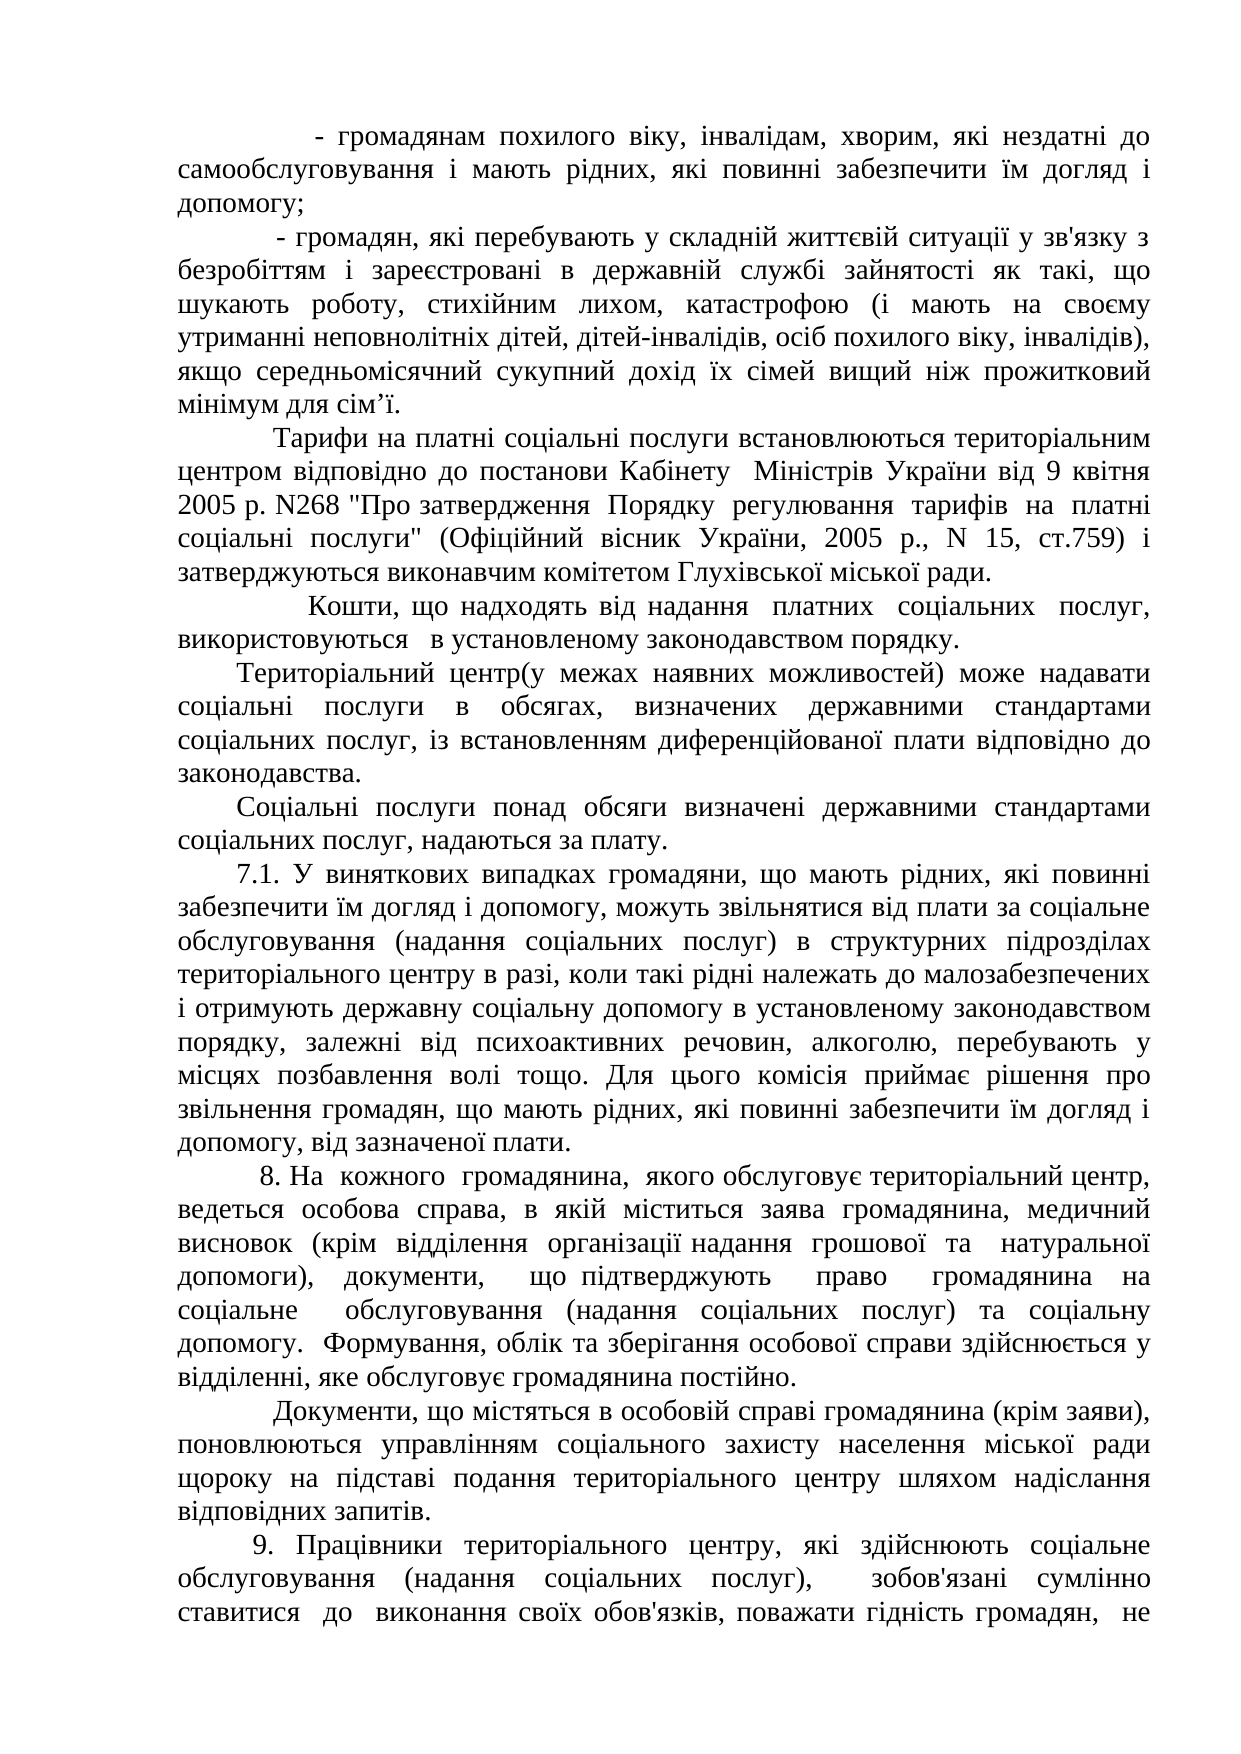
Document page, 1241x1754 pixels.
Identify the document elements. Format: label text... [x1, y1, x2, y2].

text 7.1. У виняткових випадках громадяни, що мають рідних, які повинні забезпечити їм догляд і допомогу, можуть звільнятися від плати за соціальне обслуговування (надання соціальних послуг) в структурних підрозділах територіального центру в разі, коли такі рідні належать до малозабезпечених і отримують державну соціальну допомогу в установленому законодавством порядку, залежні від психоактивних речовин, алкоголю, перебувають у місцях позбавлення волі тощо. Для цього комісія приймає рішення про звільнення громадян, що мають рідних, які повинні забезпечити їм догляд і допомогу, від зазначеної плати. [177, 856, 1152, 1158]
text Тарифи на платні соціальні послуги встановлюються територіальним центром відповідно до постанови Кабінету Міністрів України від 9 квітня 2005 р. N268 "Про затвердження Порядку регулювання тарифів на платні соціальні послуги" (Офіційний вісник України, 2005 р., N 15, ст.759) і затверджуються виконавчим комітетом Глухівської міської ради. [177, 420, 1152, 588]
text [177, 1527, 1152, 1627]
text - громадян, які перебувають у складній життєвій ситуації у зв'язку з безробіттям і зареєстровані в державній службі зайнятості як такі, що шукають роботу, стихійним лихом, катастрофою (і мають на своєму утриманні неповнолітніх дітей, дітей-інвалідів, осіб похилого віку, інвалідів), якщо середньомісячний сукупний дохід їх сімей вищий ніж прожитковий мінімум для сім’ї. [177, 219, 1152, 420]
text Територіальний центр(у межах наявних можливостей) може надавати соціальні послуги в обсягах, визначених державними стандартами соціальних послуг, із встановленням диференційованої плати відповідно до законодавства. [177, 655, 1152, 789]
text Соціальні послуги понад обсяги визначені державними стандартами соціальних послуг, надаються за плату. [177, 789, 1152, 856]
text Документи, що містяться в особовій справі громадянина (крім заяви), поновлюються управлінням соціального захисту населення міської ради щороку на підставі подання територіального центру шляхом надіслання відповідних запитів. [177, 1393, 1152, 1527]
text 8. На кожного громадянина, якого обслуговує територіальний центр, ведеться особова справа, в якій міститься заява громадянина, медичний висновок (крім відділення організації надання грошової та натуральної допомоги), документи, що підтверджують право громадянина на соціальне обслуговування (надання соціальних послуг) та соціальну допомогу. Формування, облік та зберігання особової справи здійснюється у відділенні, яке обслуговує громадянина постійно. [177, 1158, 1152, 1393]
text - громадянам похилого віку, інвалідам, хворим, які нездатні до самообслуговування і мають рідних, які повинні забезпечити їм догляд і допомогу; [177, 118, 1152, 219]
text Кошти, що надходять від надання платних соціальних послуг, використовуються в установленому законодавством порядку. [177, 588, 1152, 655]
